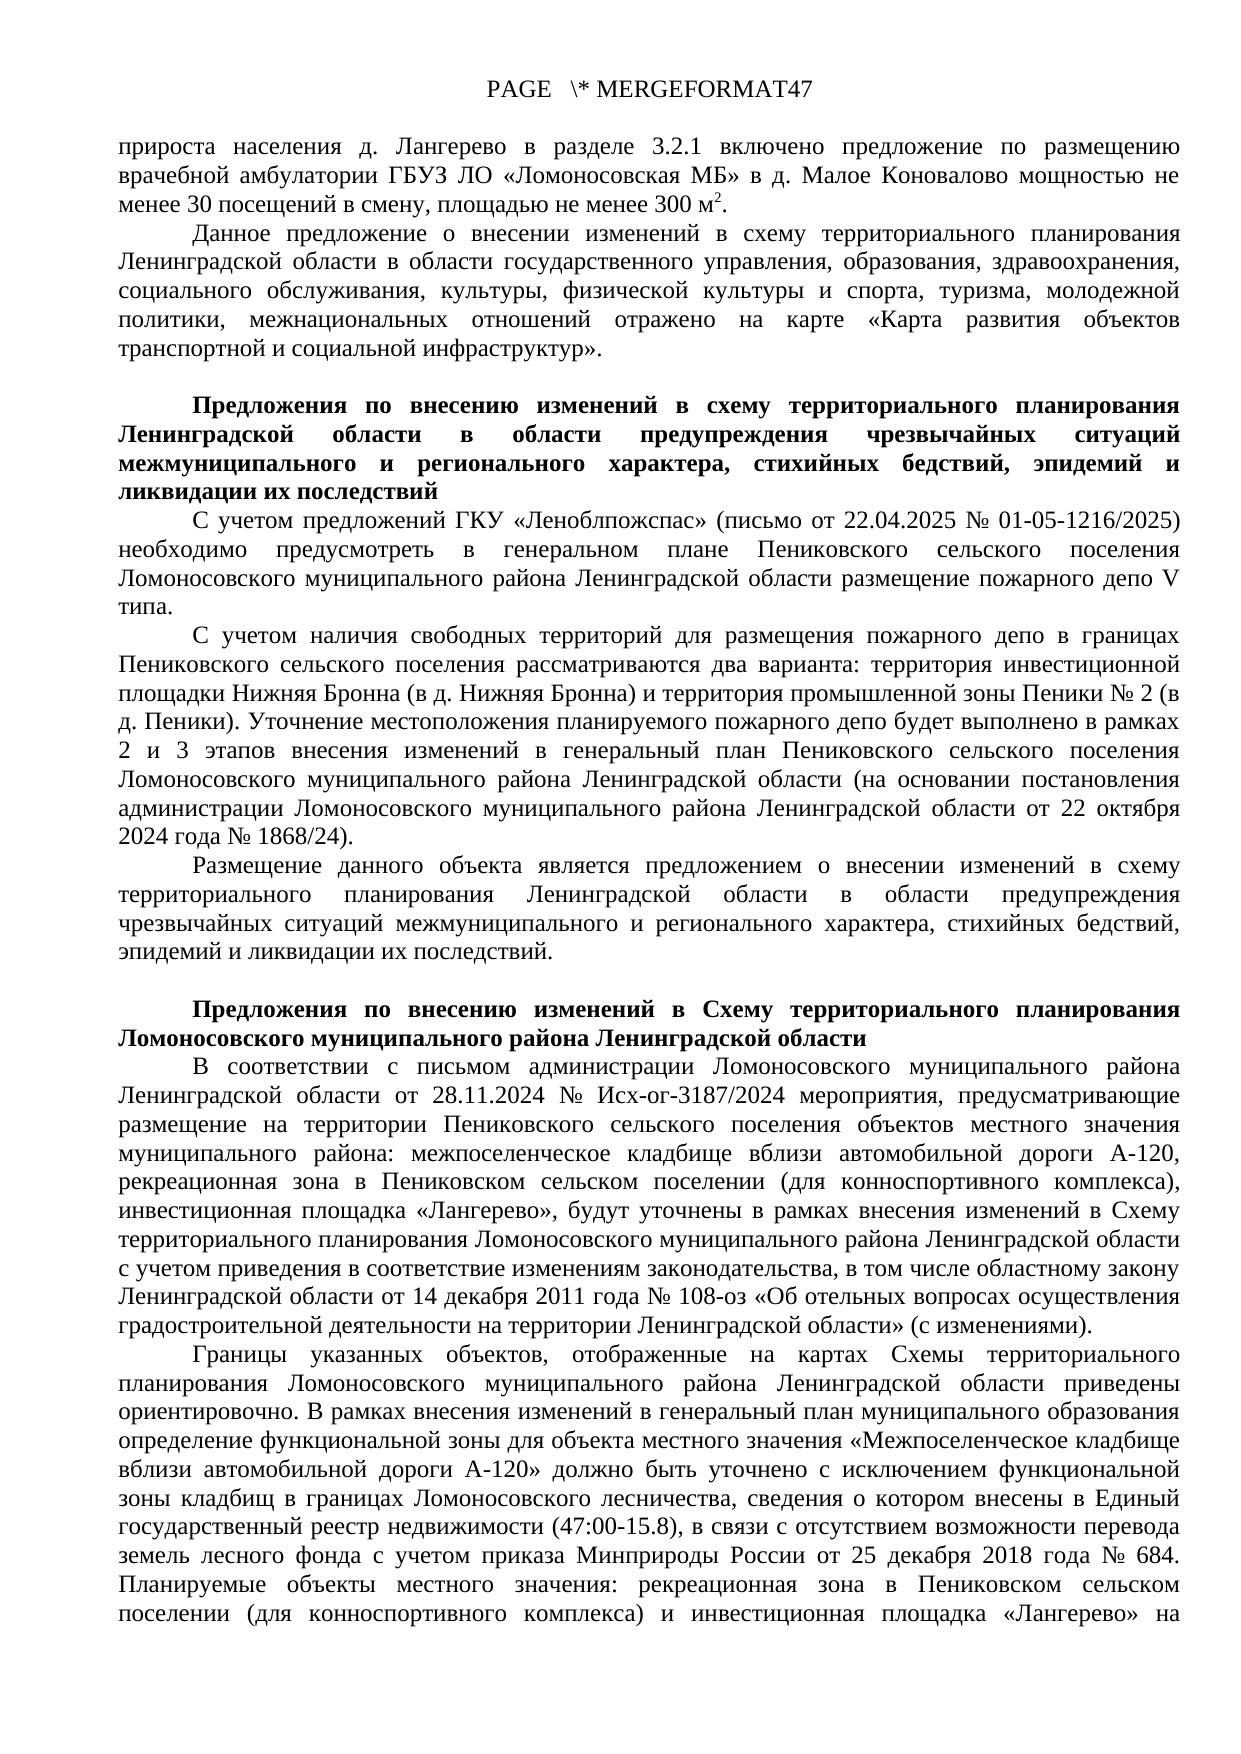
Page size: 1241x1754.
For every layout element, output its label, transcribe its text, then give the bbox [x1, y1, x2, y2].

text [118, 1339, 1181, 1626]
text С учетом предложений ГКУ «Леноблпожспас» (письмо от 22.04.2025 № 01-05-1216/2025) необходимо предусмотреть в генеральном плане Пениковского сельского поселения Ломоносовского муниципального района Ленинградской области размещение пожарного депо V типа. [118, 505, 1181, 620]
text С учетом наличия свободных территорий для размещения пожарного депо в границах Пениковского сельского поселения рассматриваются два варианта: территория инвестиционной площадки Нижняя Бронна (в д. Нижняя Бронна) и территория промышленной зоны Пеники № 2 (в д. Пеники). Уточнение местоположения планируемого пожарного депо будет выполнено в рамках 2 и 3 этапов внесения изменений в генеральный план Пениковского сельского поселения Ломоносовского муниципального района Ленинградской области (на основании постановления администрации Ломоносовского муниципального района Ленинградской области от 22 октября 2024 года № 1868/24). [118, 620, 1181, 850]
text Данное предложение о внесении изменений в схему территориального планирования Ленинградской области в области государственного управления, образования, здравоохранения, социального обслуживания, культуры, физической культуры и спорта, туризма, молодежной политики, межнациональных отношений отражено на карте «Карта развития объектов транспортной и социальной инфраструктур». [118, 218, 1181, 361]
text Предложения по внесению изменений в схему территориального планирования Ленинградской области в области предупреждения чрезвычайных ситуаций межмуниципального и регионального характера, стихийных бедствий, эпидемий и ликвидации их последствий [118, 390, 1181, 505]
text В соответствии с письмом администрации Ломоносовского муниципального района Ленинградской области от 28.11.2024 № Исх-ог-3187/2024 мероприятия, предусматривающие размещение на территории Пениковского сельского поселения объектов местного значения муниципального района: межпоселенческое кладбище вблизи автомобильной дороги А-120, рекреационная зона в Пениковском сельском поселении (для конноспортивного комплекса), инвестиционная площадка «Лангерево», будут уточнены в рамках внесения изменений в Схему территориального планирования Ломоносовского муниципального района Ленинградской области с учетом приведения в соответствие изменениям законодательства, в том числе областному закону Ленинградской области от 14 декабря 2011 года № 108-оз «Об отельных вопросах осуществления градостроительной деятельности на территории Ленинградской области» (с изменениями). [118, 1051, 1181, 1339]
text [118, 131, 1181, 218]
text Предложения по внесению изменений в Схему территориального планирования Ломоносовского муниципального района Ленинградской области [118, 994, 1181, 1051]
text Размещение данного объекта является предложением о внесении изменений в схему территориального планирования Ленинградской области в области предупреждения чрезвычайных ситуаций межмуниципального и регионального характера, стихийных бедствий, эпидемий и ликвидации их последствий. [118, 850, 1181, 965]
